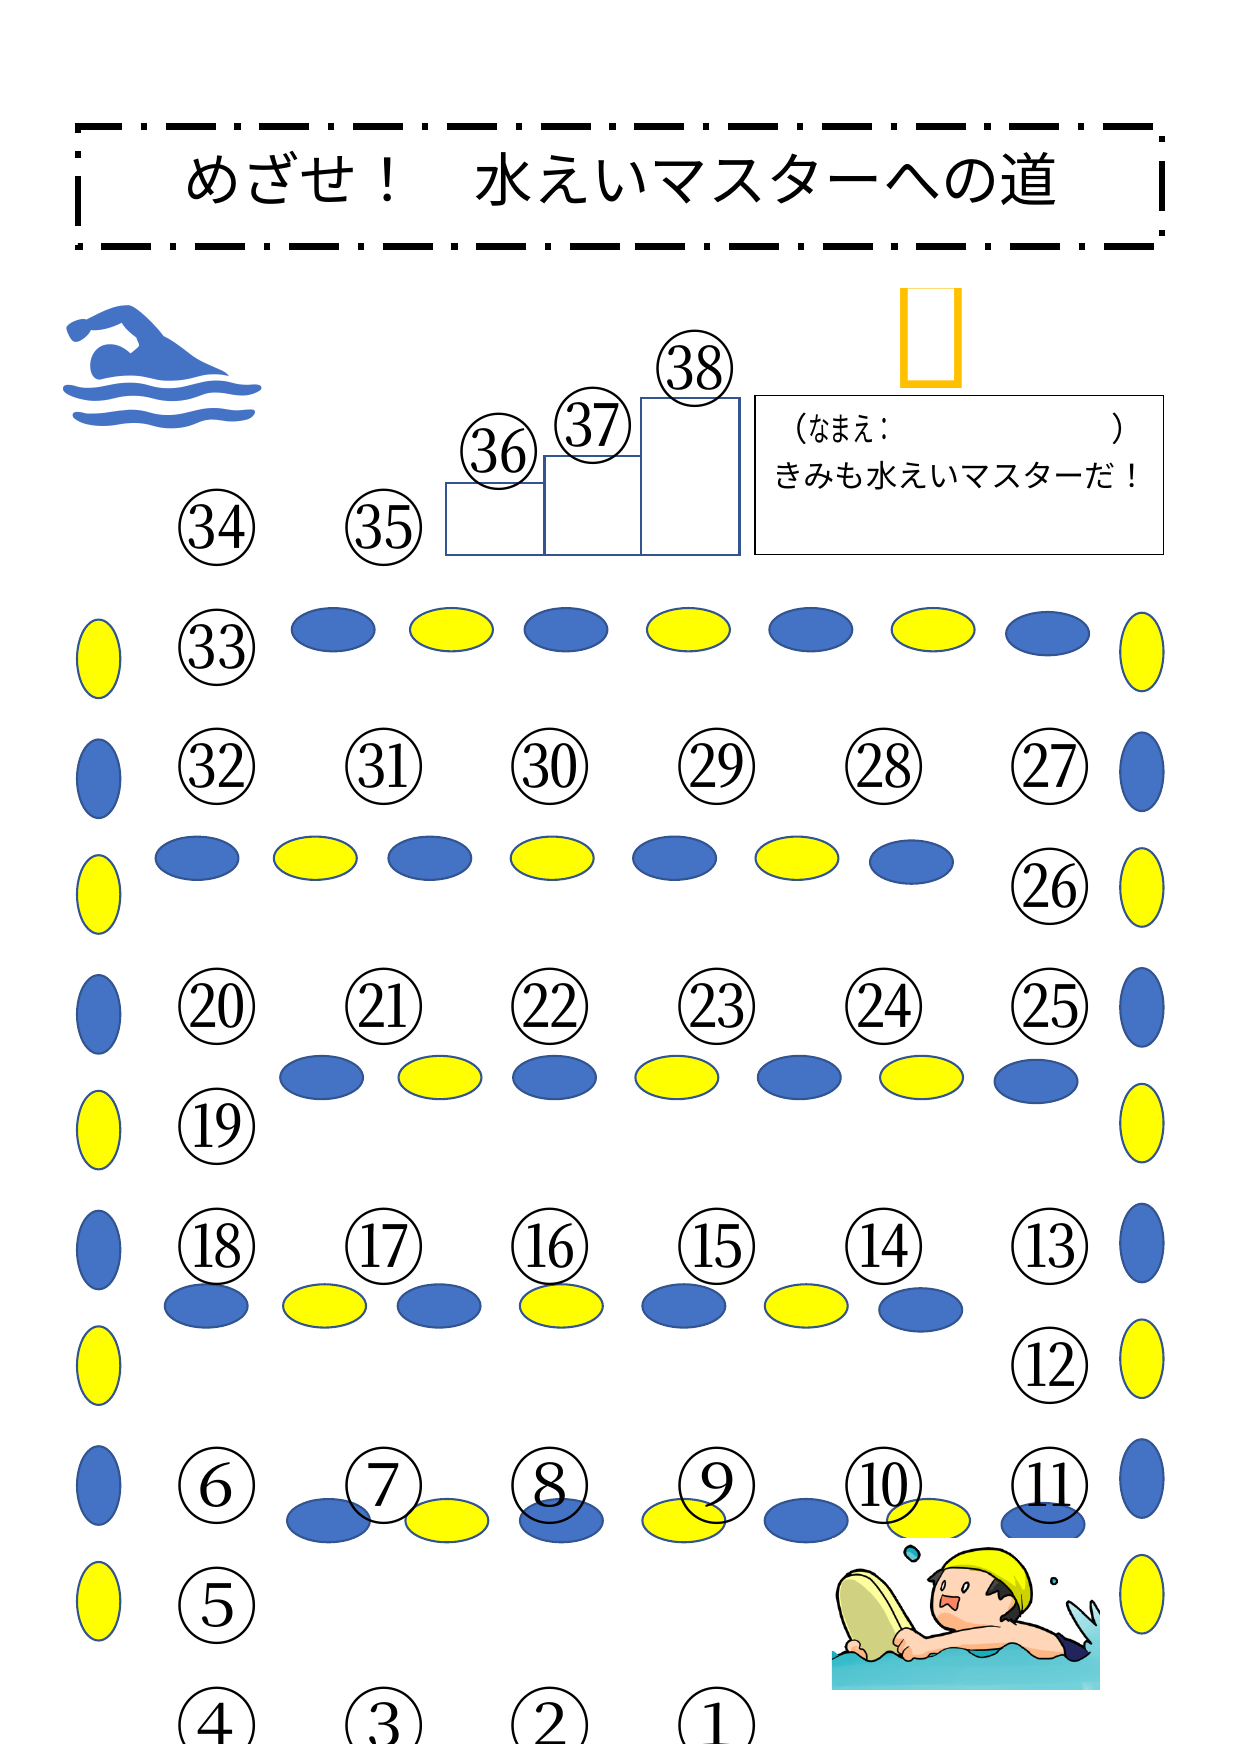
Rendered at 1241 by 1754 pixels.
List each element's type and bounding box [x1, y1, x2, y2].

picture [831, 1538, 1100, 1690]
